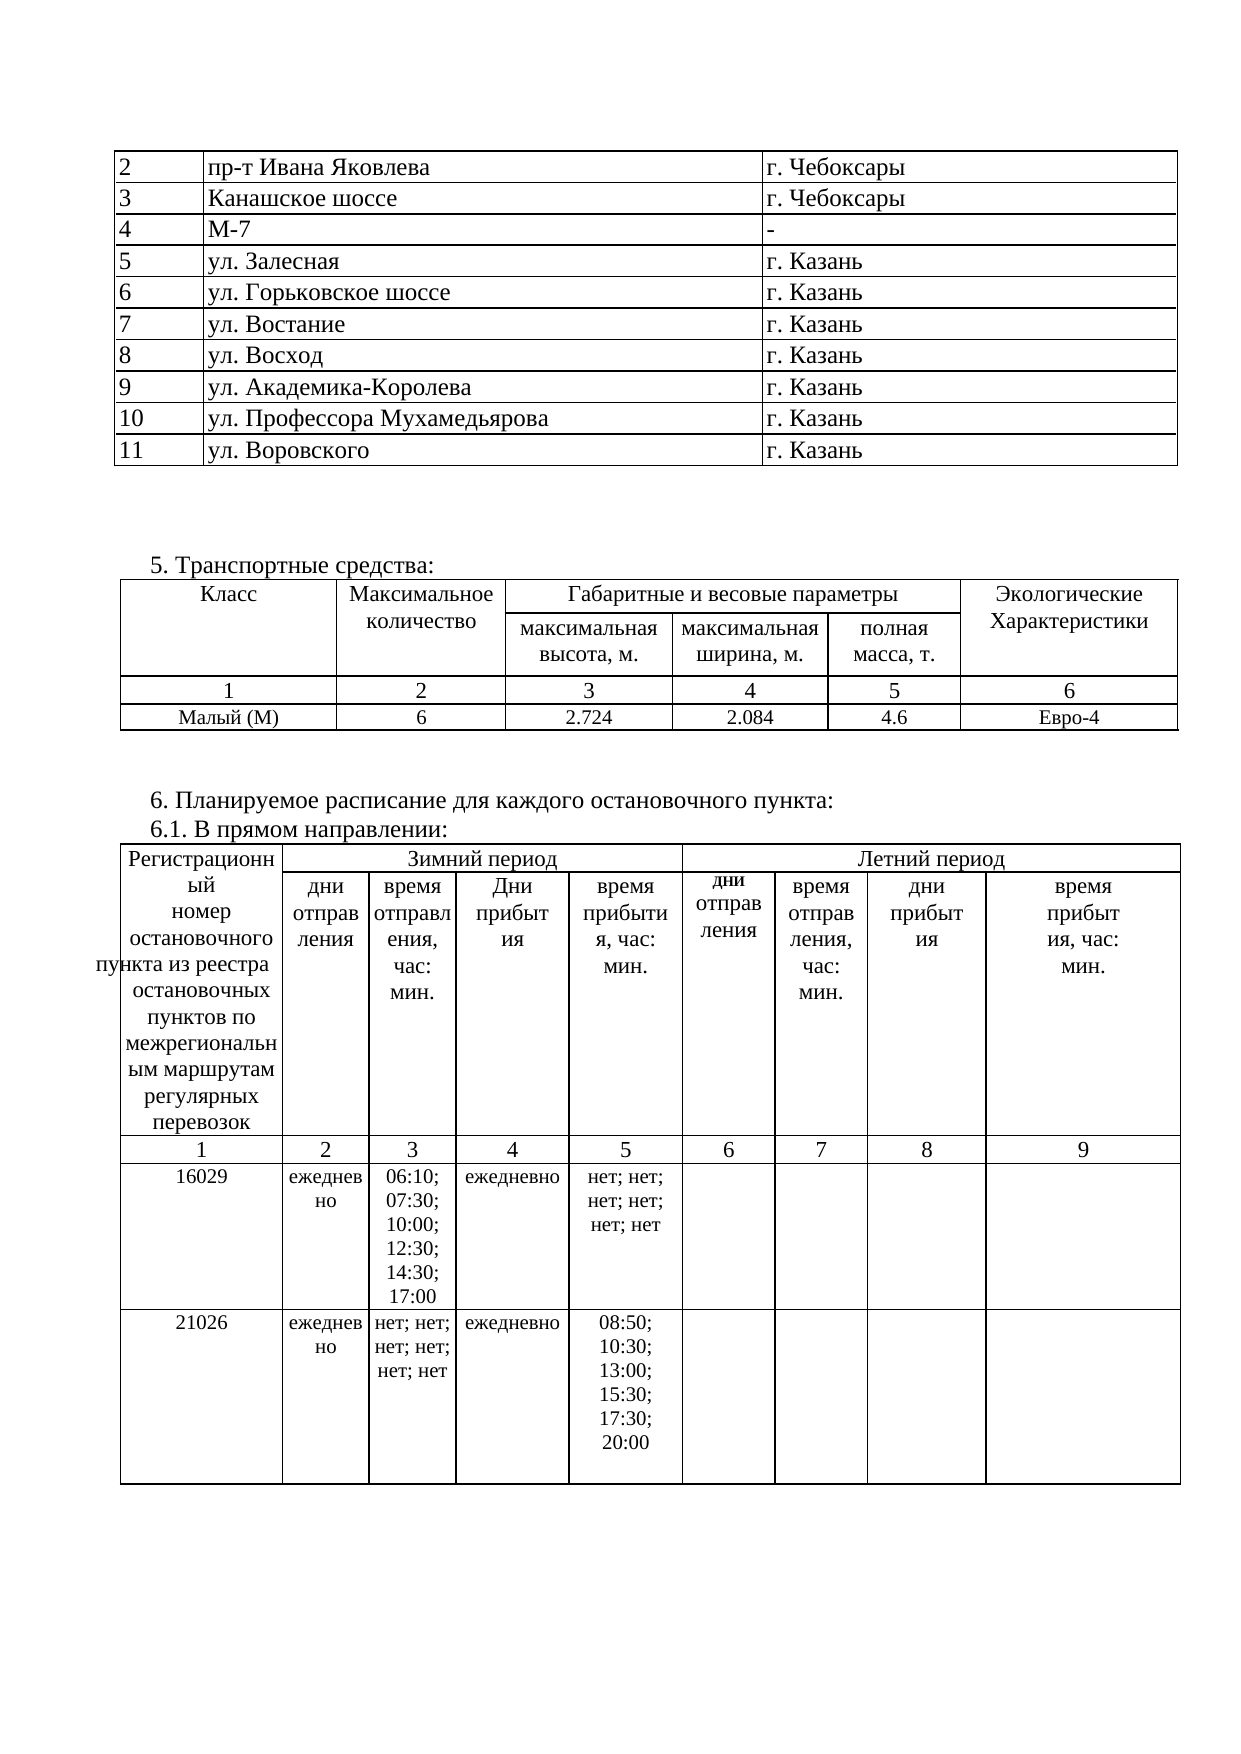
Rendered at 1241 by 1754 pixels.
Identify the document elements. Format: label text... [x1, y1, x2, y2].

table_cell 2 [337, 677, 505, 703]
table_cell [683, 1164, 774, 1308]
table_cell г. Казань [763, 339, 1177, 370]
table_cell ул. Восход [204, 340, 762, 370]
table_cell 2.724 [506, 705, 672, 729]
table_cell ежедневно [283, 1310, 368, 1483]
table_cell 4.6 [829, 705, 960, 729]
table_cell Малый (М) [121, 705, 336, 729]
table_cell - [763, 213, 1177, 244]
table_cell ежедневно [283, 1164, 368, 1308]
table_cell 6 [337, 705, 505, 729]
table_cell ул. Академика-Королева [204, 372, 762, 402]
table_cell г. Казань [763, 307, 1177, 339]
table_cell 3 [506, 677, 672, 703]
table_cell 8 [115, 340, 203, 370]
table_cell 11 [115, 434, 203, 464]
table_cell 2.084 [673, 705, 827, 729]
table_cell ул. Профессора Мухамедьярова [204, 403, 762, 433]
text 6.1. В прямом направлении: [150, 814, 1090, 843]
table_header Зимний период [283, 845, 682, 871]
table_cell ул. Воровского [204, 435, 762, 464]
table_cell 2 [115, 152, 203, 181]
table_cell М-7 [204, 215, 762, 244]
table_cell 6 [683, 1136, 774, 1162]
table_cell 16029 [121, 1164, 282, 1308]
table_cell Канашское шоссе [204, 183, 762, 213]
table_cell нет; нет; нет; нет; нет; нет [570, 1164, 682, 1308]
table_cell г. Казань [763, 276, 1177, 307]
table_cell 9 [987, 1136, 1180, 1162]
table_cell время прибыт ия, час: мин. [987, 873, 1180, 1134]
table_cell [987, 1310, 1180, 1483]
table_cell полная масса, т. [829, 614, 960, 675]
table_cell Дни прибыт ия [457, 873, 568, 1134]
table_cell 5 [829, 677, 960, 703]
table_header Габаритные и весовые параметры [506, 580, 960, 612]
table_header Максимальное количество [337, 580, 505, 675]
table_cell 06:10; 07:30; 10:00; 12:30; 14:30; 17:00 [370, 1164, 455, 1308]
table_cell г. Казань [763, 370, 1177, 402]
table_cell 4 [457, 1136, 568, 1162]
table_cell 10 [115, 403, 203, 433]
table_cell 1 [121, 1136, 282, 1162]
table_cell г. Чебоксары [763, 152, 1177, 181]
table_cell [868, 1164, 985, 1308]
table_cell г. Казань [763, 244, 1177, 276]
table_cell 1 [121, 677, 336, 703]
table_cell ул. Залесная [204, 246, 762, 276]
table_cell [776, 1310, 867, 1483]
text 6. Планируемое расписание для каждого остановочного пункта: [150, 786, 1090, 814]
table_cell 7 [115, 308, 203, 339]
table_cell г. Казань [763, 433, 1177, 464]
table_cell ежедневно [457, 1310, 568, 1483]
table_header Летний период [683, 845, 1180, 871]
table_cell время отправ ления, час: мин. [776, 873, 867, 1134]
table_cell 08:50; 10:30; 13:00; 15:30; 17:30; 20:00 [570, 1310, 682, 1483]
table_cell 6 [961, 677, 1177, 703]
table_cell 4 [673, 677, 827, 703]
table_cell г. Казань [763, 402, 1177, 433]
table_cell 3 [370, 1136, 455, 1162]
table_cell 21026 [121, 1310, 282, 1483]
table_cell 2 [283, 1136, 368, 1162]
table_cell [987, 1164, 1180, 1308]
table_cell [868, 1310, 985, 1483]
table_cell ДНИ отправ ления [683, 873, 774, 1134]
table_cell время отправл ения, час: мин. [370, 873, 455, 1134]
table_cell 3 [115, 183, 203, 213]
table_cell ул. Горьковское шоссе [204, 277, 762, 307]
table_cell дни отправ ления [283, 873, 368, 1134]
table_cell 8 [868, 1136, 985, 1162]
table_cell 4 [115, 214, 203, 244]
table_cell ул. Востание [204, 309, 762, 339]
table_cell максимальная высота, м. [506, 614, 672, 675]
table_cell 9 [115, 371, 203, 402]
table_cell [683, 1310, 774, 1483]
table_cell максимальная ширина, м. [673, 614, 827, 675]
table_header Регистрационный номер остановочного пункта из реестра остановочных пунктов по межрегиональным маршрутам регулярных перевозок [121, 845, 282, 1134]
table_cell 5 [115, 245, 203, 276]
table_cell время прибыти я, час: мин. [570, 873, 682, 1134]
table_cell Евро-4 [961, 705, 1177, 729]
table_header Экологические Характеристики [961, 580, 1177, 675]
table_cell 6 [115, 277, 203, 307]
table_cell нет; нет; нет; нет; нет; нет [370, 1310, 455, 1483]
text 5. Транспортные средства: [150, 550, 1090, 579]
table_cell пр-т Ивана Яковлева [204, 152, 762, 181]
table_header Класс [121, 580, 336, 675]
table_cell дни прибыт ия [868, 873, 985, 1134]
table_cell 5 [570, 1136, 682, 1162]
table_cell 7 [776, 1136, 867, 1162]
table_cell [776, 1164, 867, 1308]
table_cell ежедневно [457, 1164, 568, 1308]
table_cell г. Чебоксары [763, 181, 1177, 213]
